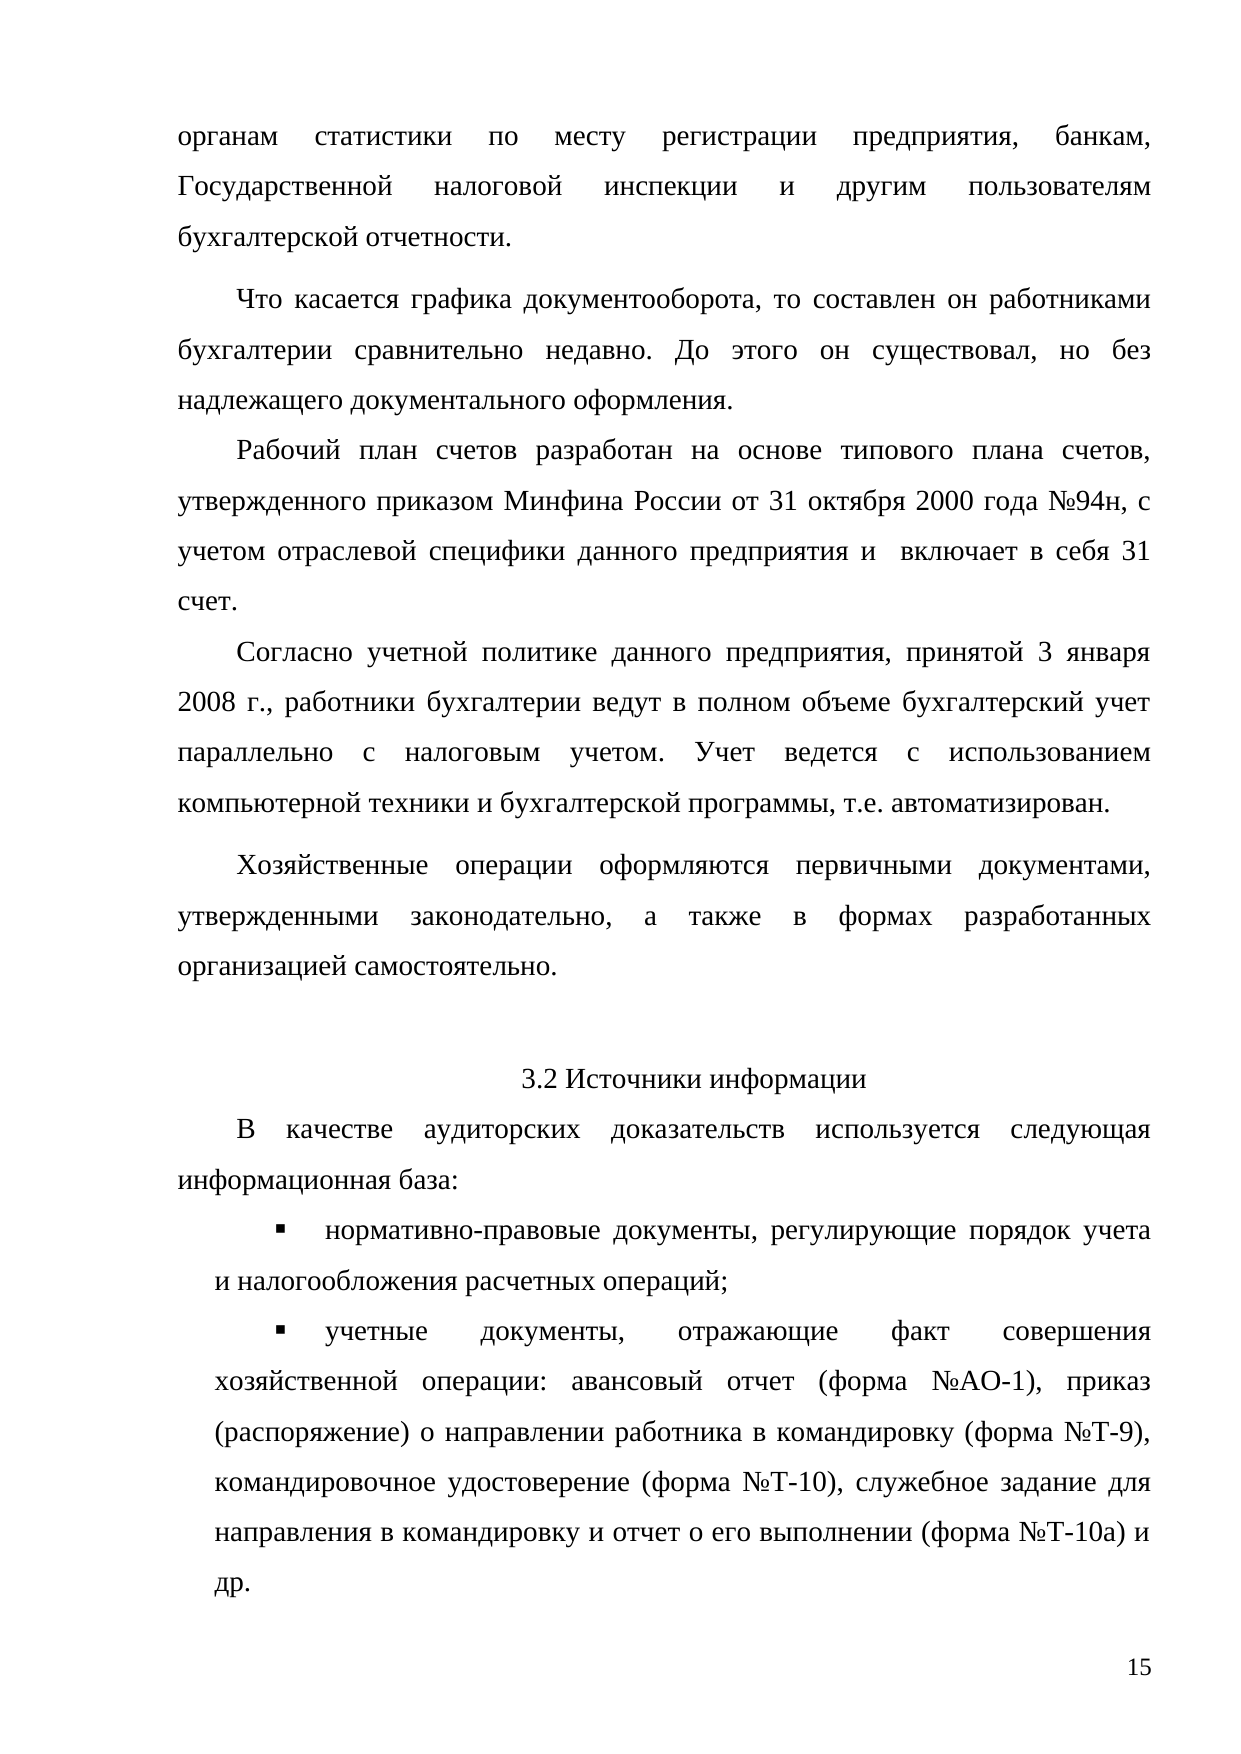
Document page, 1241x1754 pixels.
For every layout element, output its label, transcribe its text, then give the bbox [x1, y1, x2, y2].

text Рабочий план счетов разработан на основе типового плана счетов, утвержденного приказом Минфина России от 31 октября 2000 года №94н, с учетом отраслевой специфики данного предприятия и включает в себя 31 счет. [177, 432, 1152, 617]
list нормативно-правовые документы, регулирующие порядок учета и налогообложения расчетных операций; [214, 1212, 1152, 1296]
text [177, 118, 1152, 252]
text 3.2 Источники информации [177, 1061, 1152, 1095]
text Хозяйственные операции оформляются первичными документами, утвержденными законодательно, а также в формах разработанных организацией самостоятельно. [177, 847, 1152, 982]
text Что касается графика документооборота, то составлен он работниками бухгалтерии сравнительно недавно. До этого он существовал, но без надлежащего документального оформления. [177, 282, 1152, 416]
text В качестве аудиторских доказательств используется следующая информационная база: [177, 1112, 1152, 1195]
text Согласно учетной политике данного предприятия, принятой 3 января 2008 г., работники бухгалтерии ведут в полном объеме бухгалтерский учет параллельно с налоговым учетом. Учет ведется с использованием компьютерной техники и бухгалтерской программы, т.е. автоматизирован. [177, 634, 1152, 818]
list учетные документы, отражающие факт совершения хозяйственной операции: авансовый отчет (форма №АО-1), приказ (распоряжение) о направлении работника в командировку (форма №Т-9), командировочное удостоверение (форма №Т-10), служебное задание для направления в командировку и отчет о его выполнении (форма №Т-10а) и др. [214, 1313, 1152, 1598]
